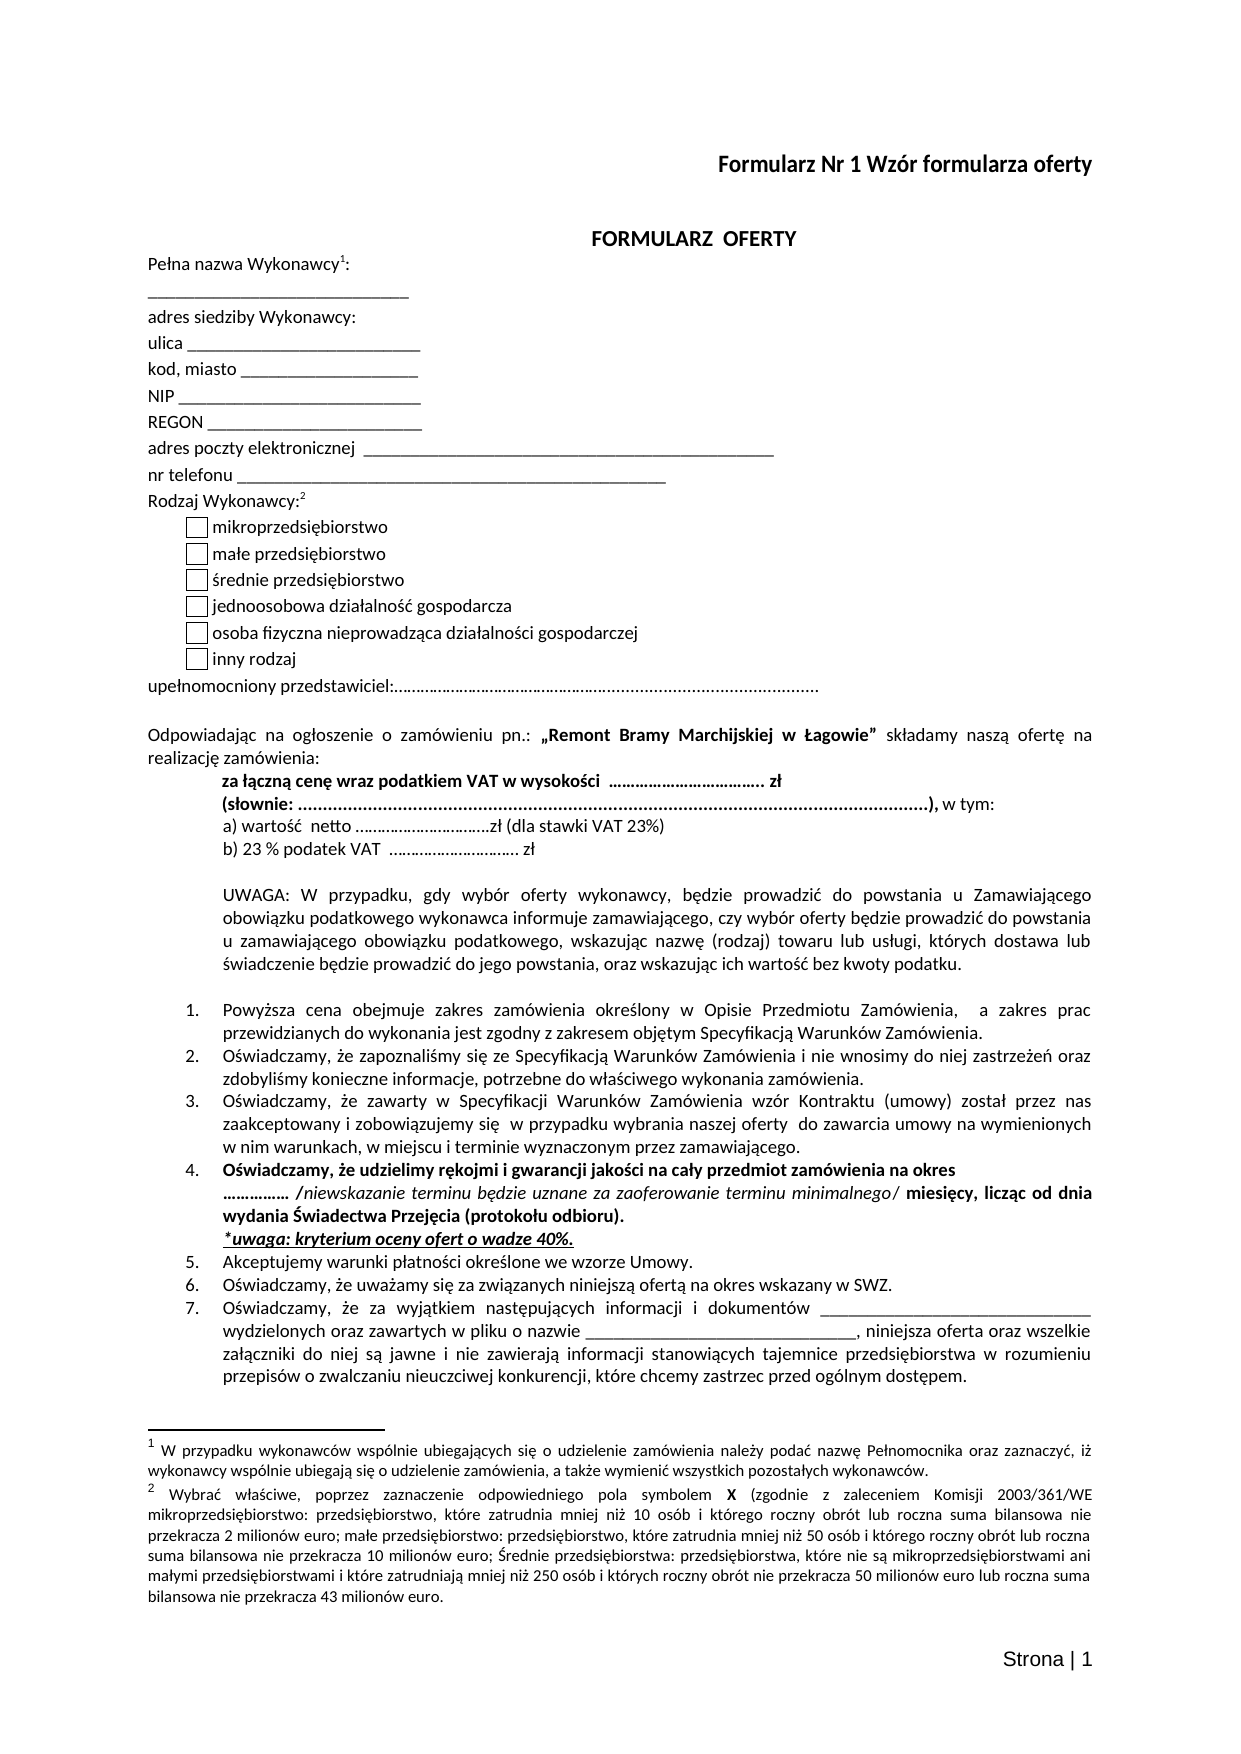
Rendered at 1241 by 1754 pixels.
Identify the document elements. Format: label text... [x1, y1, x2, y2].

list Akceptujemy warunki płatności określone we wzorze Umowy. [185, 1250, 1092, 1273]
list Oświadczamy, że zawarty w Specyfikacji Warunków Zamówienia wzór Kontraktu (umowy) został przez nas zaakceptowany i zobowiązujemy się w przypadku wybrania naszej oferty do zawarcia umowy na wymienionych w nim warunkach, w miejscu i terminie wyznaczonym przez zamawiającego. [185, 1090, 1092, 1158]
text kod, miasto ___________________ [148, 357, 1092, 380]
text REGON _______________________ [148, 410, 1092, 433]
text inny rodzaj [185, 647, 1092, 670]
text za łączną cenę wraz podatkiem VAT w wysokości …………………………….. zł [222, 769, 1092, 792]
text Rodzaj Wykonawcy: [148, 489, 1092, 512]
text upełnomocniony przedstawiciel:………………………………………….............................................. [148, 674, 1092, 697]
text osoba fizyczna nieprowadząca działalności gospodarczej [185, 621, 1092, 644]
subtitle Formularz Nr 1 Wzór formularza oferty [148, 148, 1092, 178]
text (słownie: ..............................................................................................................................), w tym: [222, 792, 1092, 815]
text UWAGA: W przypadku, gdy wybór oferty wykonawcy, będzie prowadzić do powstania u Zamawiającego obowiązku podatkowego wykonawca informuje zamawiającego, czy wybór oferty będzie prowadzić do powstania u zamawiającego obowiązku podatkowego, wskazując nazwę (rodzaj) towaru lub usługi, których dostawa lub świadczenie będzie prowadzić do jego powstania, oraz wskazując ich wartość bez kwoty podatku. [223, 883, 1092, 975]
text średnie przedsiębiorstwo [185, 568, 1092, 591]
text a) wartość netto ………………………….zł (dla stawki VAT 23%) [223, 815, 1092, 838]
text b) 23 % podatek VAT ………………………… zł [223, 838, 1092, 861]
text mikroprzedsiębiorstwo [185, 516, 1092, 538]
text Pełna nazwa Wykonawcy: [148, 252, 1092, 275]
list Powyższa cena obejmuje zakres zamówienia określony w Opisie Przedmiotu Zamówienia, a zakres prac przewidzianych do wykonania jest zgodny z zakresem objętym Specyfikacją Warunków Zamówienia. [185, 998, 1092, 1044]
list Oświadczamy, że udzielimy rękojmi i gwarancji jakości na cały przedmiot zamówienia na okres [185, 1158, 1092, 1181]
text …………… /niewskazanie terminu będzie uznane za zaoferowanie terminu minimalnego/ miesięcy, licząc od dnia wydania Świadectwa Przejęcia (protokołu odbioru). [223, 1181, 1092, 1227]
list Oświadczamy, że za wyjątkiem następujących informacji i dokumentów _____________________________ wydzielonych oraz zawartych w pliku o nazwie _____________________________, niniejsza oferta oraz wszelkie załączniki do niej są jawne i nie zawierają informacji stanowiących tajemnice przedsiębiorstwa w rozumieniu przepisów o zwalczaniu nieuczciwej konkurencji, które chcemy zastrzec przed ogólnym dostępem. [185, 1296, 1092, 1388]
text NIP __________________________ [148, 384, 1092, 407]
text Odpowiadając na ogłoszenie o zamówieniu pn.: „Remont Bramy Marchijskiej w Łagowie” składamy naszą ofertę na realizację zamówienia: [148, 723, 1092, 769]
text jednoosobowa działalność gospodarcza [185, 595, 1092, 618]
text adres poczty elektronicznej ____________________________________________ [148, 437, 1092, 459]
text nr telefonu ______________________________________________ [148, 463, 1092, 486]
text ulica _________________________ [148, 331, 1092, 354]
subtitle FORMULARZ OFERTY [295, 224, 1092, 252]
list Oświadczamy, że zapoznaliśmy się ze Specyfikacją Warunków Zamówienia i nie wnosimy do niej zastrzeżeń oraz zdobyliśmy konieczne informacje, potrzebne do właściwego wykonania zamówienia. [185, 1044, 1092, 1090]
list Oświadczamy, że uważamy się za związanych niniejszą ofertą na okres wskazany w SWZ. [185, 1273, 1092, 1296]
text adres siedziby Wykonawcy: [148, 305, 1092, 328]
text ____________________________ [148, 278, 1092, 301]
text małe przedsiębiorstwo [185, 542, 1092, 565]
text *uwaga: kryterium oceny ofert o wadze 40%. [223, 1227, 1092, 1250]
